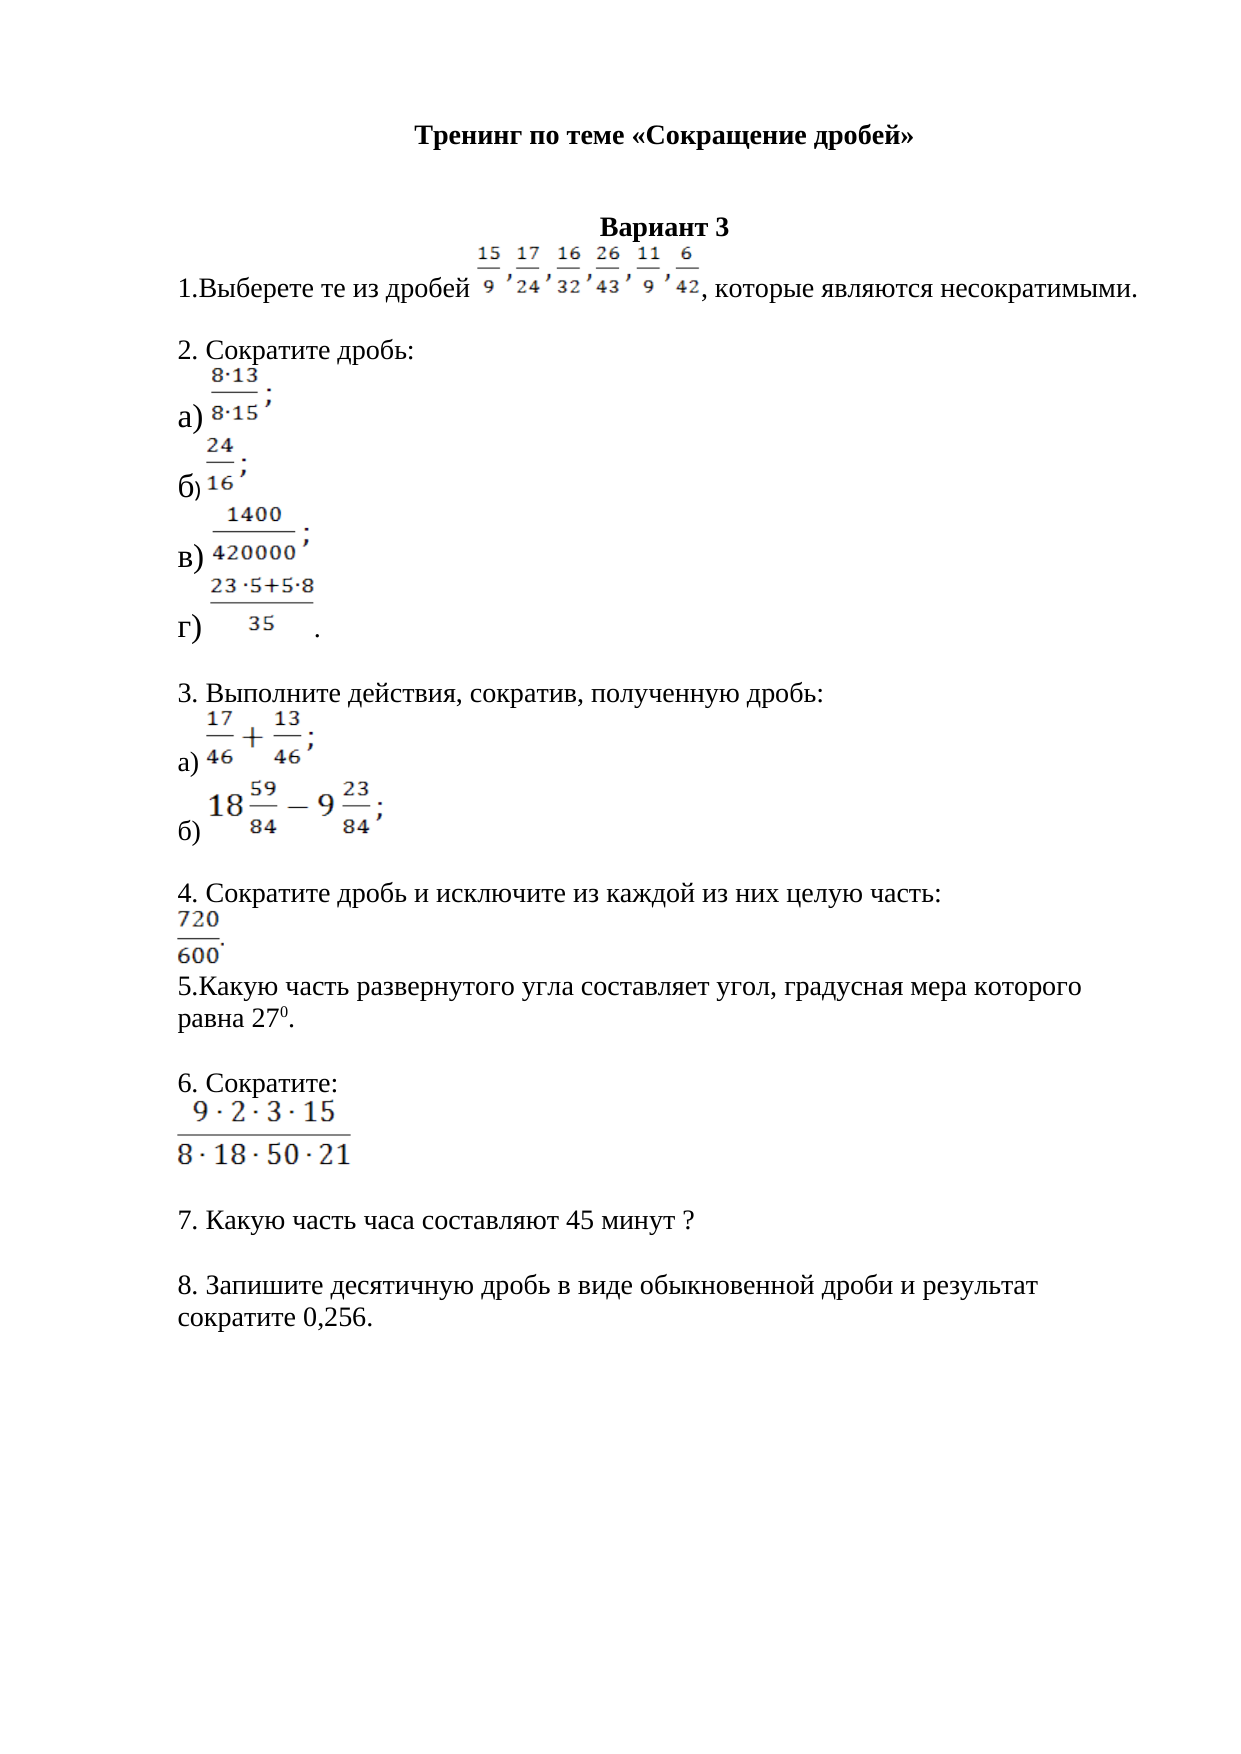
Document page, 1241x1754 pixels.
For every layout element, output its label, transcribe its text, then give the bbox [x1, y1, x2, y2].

picture [210, 574, 314, 637]
picture [211, 365, 274, 428]
text Вариант 3 [177, 210, 1152, 242]
text 2. Сократите дробь: [177, 333, 1152, 365]
text 1.Выберете те из дробей , которые являются несократимыми. [177, 242, 1152, 303]
text 7. Какую часть часа составляют 45 минут ? [177, 1203, 1152, 1235]
text г) . [177, 574, 1152, 644]
picture [206, 708, 316, 772]
text б) [177, 435, 1152, 505]
picture [177, 1098, 351, 1171]
text 5.Какую часть развернутого угла составляет угол, градусная мера которого равна 270. [177, 969, 1152, 1034]
picture [177, 908, 224, 970]
text в) [177, 505, 1152, 574]
picture [206, 435, 249, 498]
text 4. Сократите дробь и исключите из каждой из них целую часть: [177, 876, 1152, 969]
picture [207, 777, 385, 840]
text 3. Выполните действия, сократив, полученную дробь: [177, 677, 1152, 709]
picture [212, 504, 310, 568]
text 6. Сократите: [177, 1066, 1152, 1099]
picture [477, 242, 701, 298]
text 8. Запишите десятичную дробь в виде обыкновенной дроби и результат сократите 0,256. [177, 1268, 1152, 1333]
text а) [177, 365, 1152, 435]
text а) [177, 709, 1152, 777]
text Тренинг по теме «Сокращение дробей» [177, 118, 1152, 151]
text б) [177, 777, 1152, 846]
